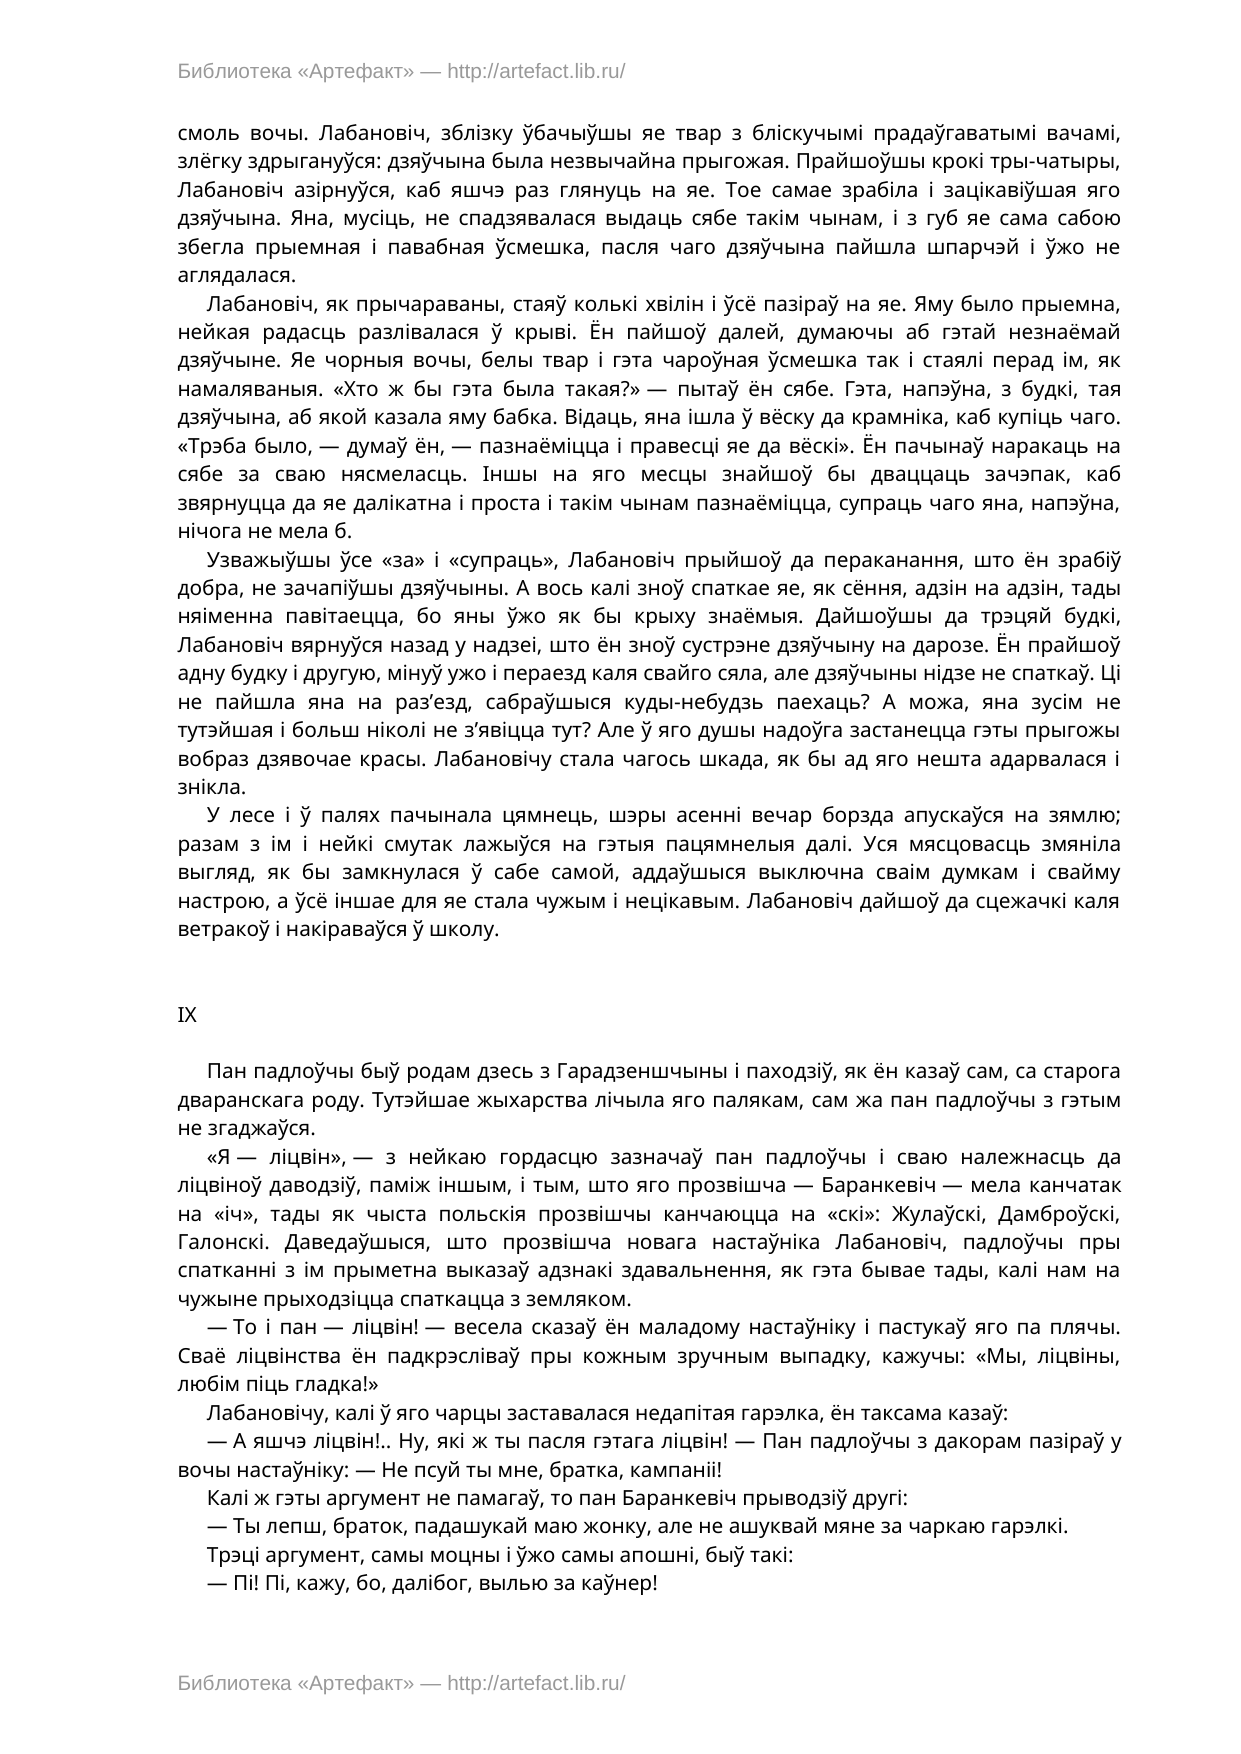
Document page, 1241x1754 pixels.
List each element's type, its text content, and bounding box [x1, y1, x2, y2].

text «Я — ліцвін», — з нейкаю гордасцю зазначаў пан падлоўчы і сваю належнасць да ліцвіноў даводзіў, паміж іншым, і тым, што яго прозвішча — Баранкевіч — мела канчатак на «іч», тады як чыста польскія прозвішчы канчаюцца на «скі»: Жулаўскі, Дамброўскі, Галонскі. Даведаўшыся, што прозвішча новага настаўніка Лабановіч, падлоўчы пры спатканні з ім прыметна выказаў адзнакі здавальнення, як гэта бывае тады, калі нам на чужыне прыходзіцца спаткацца з земляком. [177, 1142, 1122, 1312]
subtitle IX [177, 1000, 1122, 1028]
text — А яшчэ ліцвін!.. Ну, які ж ты пасля гэтага ліцвін! — Пан падлоўчы з дакорам пазіраў у вочы настаўніку: — Не псуй ты мне, братка, кампаніі! [177, 1426, 1122, 1483]
text — Ты лепш, браток, падашукай маю жонку, але не ашуквай мяне за чаркаю гарэлкі. [177, 1512, 1122, 1540]
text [177, 118, 1122, 289]
text — Пі! Пі, кажу, бо, далібог, вылью за каўнер! [177, 1568, 1122, 1597]
text — То і пан — ліцвін! — весела сказаў ён маладому настаўніку і пастукаў яго па плячы. Сваё ліцвінства ён падкрэсліваў пры кожным зручным выпадку, кажучы: «Мы, ліцвіны, любім піць гладка!» [177, 1312, 1122, 1398]
text Калі ж гэты аргумент не памагаў, то пан Баранкевіч прыводзіў другі: [177, 1483, 1122, 1512]
text Лабановічу, калі ў яго чарцы заставалася недапітая гарэлка, ён таксама казаў: [177, 1398, 1122, 1426]
text У лесе і ў палях пачынала цямнець, шэры асенні вечар борзда апускаўся на зямлю; разам з ім і нейкі смутак лажыўся на гэтыя пацямнелыя далі. Уся мясцовасць змяніла выгляд, як бы замкнулася ў сабе самой, аддаўшыся выключна сваім думкам і свайму настрою, а ўсё іншае для яе стала чужым і нецікавым. Лабановіч дайшоў да сцежачкі каля ветракоў і накіраваўся ў школу. [177, 801, 1122, 943]
text Трэці аргумент, самы моцны і ўжо самы апошні, быў такі: [177, 1540, 1122, 1568]
text Лабановіч, як прычараваны, стаяў колькі хвілін і ўсё пазіраў на яе. Яму было прыемна, нейкая радасць разлівалася ў крыві. Ён пайшоў далей, думаючы аб гэтай незнаёмай дзяўчыне. Яе чорныя вочы, белы твар і гэта чароўная ўсмешка так і стаялі перад ім, як намаляваныя. «Хто ж бы гэта была такая?» — пытаў ён сябе. Гэта, напэўна, з будкі, тая дзяўчына, аб якой казала яму бабка. Відаць, яна ішла ў вёску да крамніка, каб купіць чаго. «Трэба было, — думаў ён, — пазнаёміцца і правесці яе да вёскі». Ён пачынаў наракаць на сябе за сваю нясмеласць. Іншы на яго месцы знайшоў бы дваццаць зачэпак, каб звярнуцца да яе далікатна і проста і такім чынам пазнаёміцца, супраць чаго яна, напэўна, нічога не мела б. [177, 289, 1122, 545]
text Пан падлоўчы быў родам дзесь з Гарадзеншчыны і паходзіў, як ён казаў сам, са старога дваранскага роду. Тутэйшае жыхарства лічыла яго палякам, сам жа пан падлоўчы з гэтым не згаджаўся. [177, 1057, 1122, 1142]
text Узважыўшы ўсе «за» і «супраць», Лабановіч прыйшоў да пераканання, што ён зрабіў добра, не зачапіўшы дзяўчыны. А вось калі зноў спаткае яе, як сёння, адзін на адзін, тады няіменна павітаецца, бо яны ўжо як бы крыху знаёмыя. Дайшоўшы да трэцяй будкі, Лабановіч вярнуўся назад у надзеі, што ён зноў сустрэне дзяўчыну на дарозе. Ён прайшоў адну будку і другую, мінуў ужо і пераезд каля свайго сяла, але дзяўчыны нідзе не спаткаў. Ці не пайшла яна на раз’езд, сабраўшыся куды-небудзь паехаць? А можа, яна зусім не тутэйшая і больш ніколі не з’явіцца тут? Але ў яго душы надоўга застанецца гэты прыгожы вобраз дзявочае красы. Лабановічу стала чагось шкада, як бы ад яго нешта адарвалася і знікла. [177, 545, 1122, 801]
